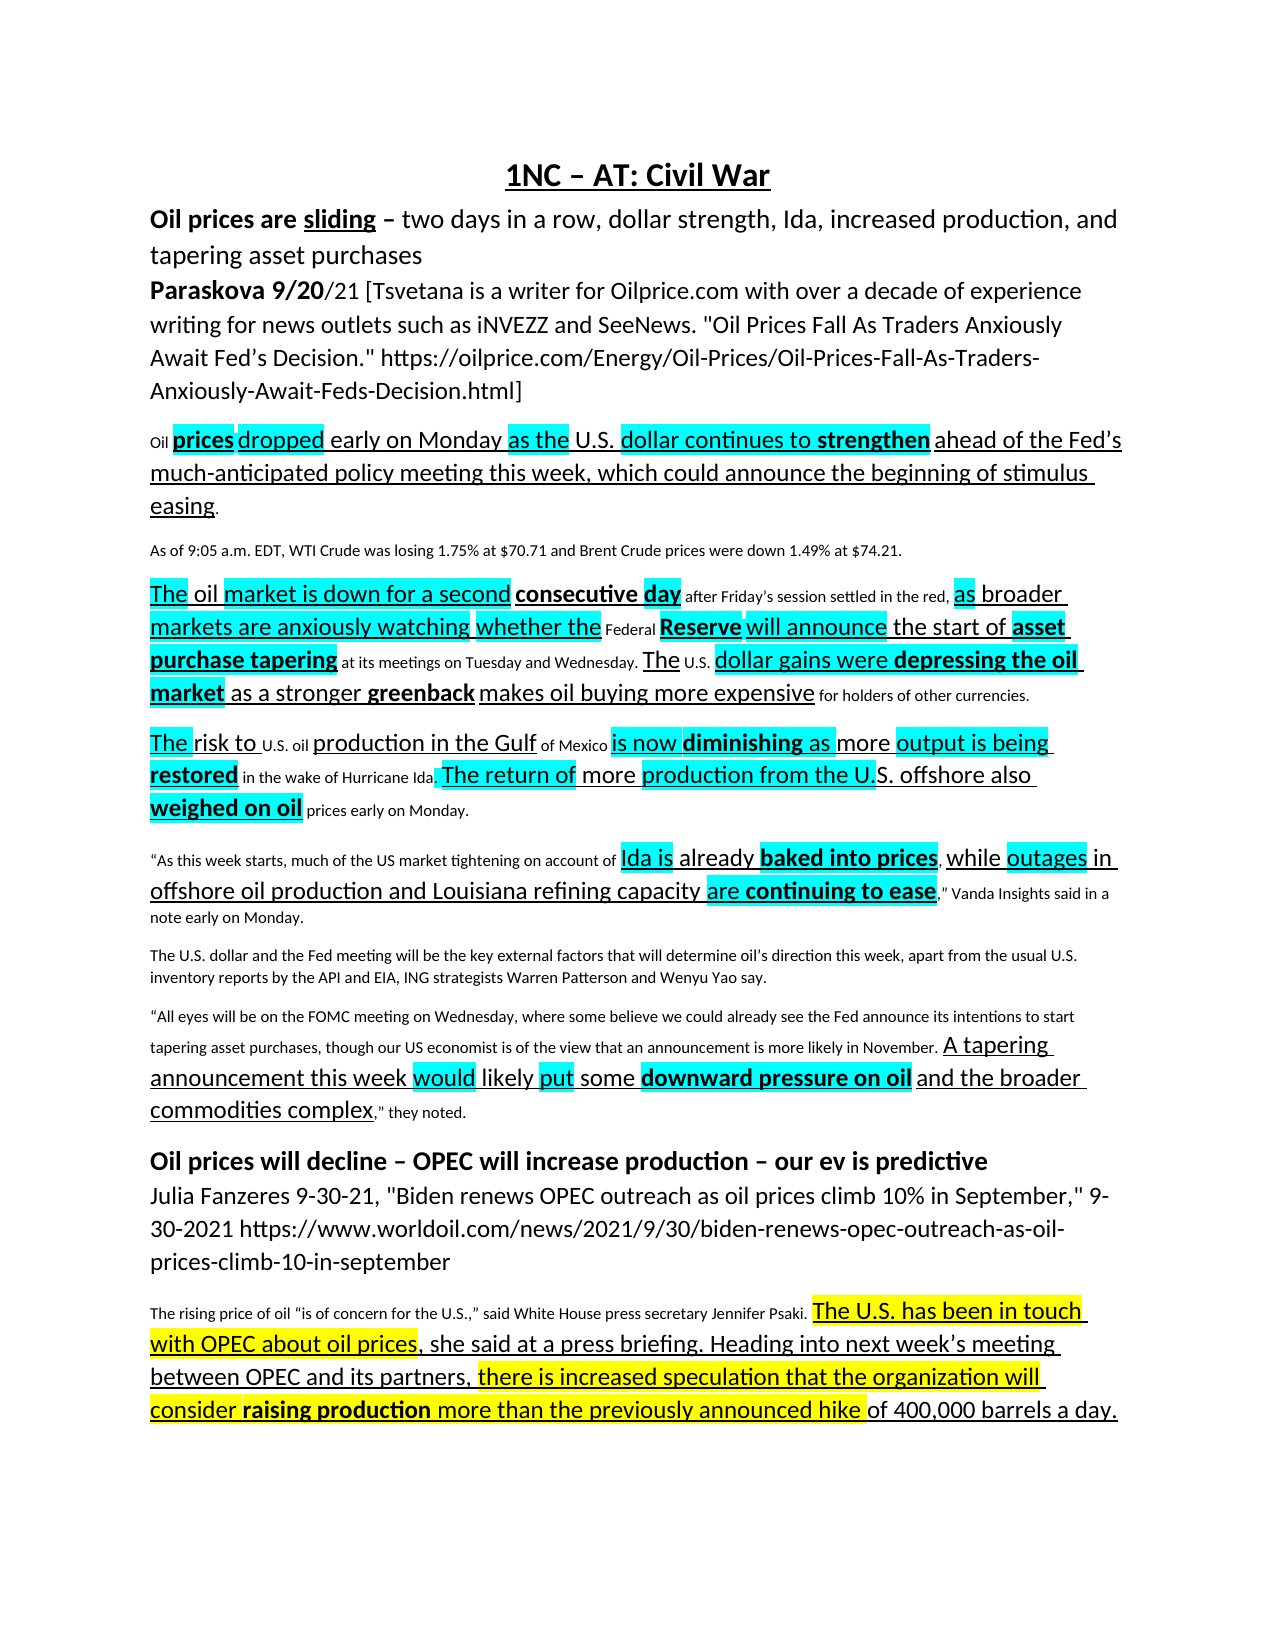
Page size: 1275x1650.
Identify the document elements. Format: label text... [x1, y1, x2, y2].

text “All eyes will be on the FOMC meeting on Wednesday, where some believe we could already see the Fed announce its intentions to start tapering asset purchases, though our US economist is of the view that an announcement is more likely in November. A tapering announcement this week would likely put some downward pressure on oil and the broader commodities complex,” they noted. [150, 1006, 1125, 1125]
text The risk to U.S. oil production in the Gulf of Mexico is now diminishing as more output is being restored in the wake of Hurricane Ida. The return of more production from the U.S. offshore also weighed on oil prices early on Monday. [150, 727, 1125, 823]
text As of 9:05 a.m. EDT, WTI Crude was losing 1.75% at $70.71 and Brent Crude prices were down 1.49% at $74.21. [150, 540, 1125, 560]
subtitle 1NC – AT: Civil War [150, 154, 1125, 195]
text Paraskova 9/20/21 [Tsvetana is a writer for Oilprice.com with over a decade of experience writing for news outlets such as iNVEZZ and SeeNews. "Oil Prices Fall As Traders Anxiously Await Fed’s Decision." https://oilprice.com/Energy/Oil-Prices/Oil-Prices-Fall-As-Traders-Anxiously-Await-Feds-Decision.html] [150, 273, 1125, 405]
subtitle Oil prices are sliding – two days in a row, dollar strength, Ida, increased production, and tapering asset purchases [150, 202, 1125, 271]
text The U.S. dollar and the Fed meeting will be the key external factors that will determine oil’s direction this week, apart from the usual U.S. inventory reports by the API and EIA, ING strategists Warren Patterson and Wenyu Yao say. [150, 946, 1125, 988]
text Oil prices dropped early on Monday as the U.S. dollar continues to strengthen ahead of the Fed’s much-anticipated policy meeting this week, which could announce the beginning of stimulus easing. [150, 424, 1125, 521]
text “As this week starts, much of the US market tightening on account of Ida is already baked into prices, while outages in offshore oil production and Louisiana refining capacity are continuing to ease,” Vanda Insights said in a note early on Monday. [150, 842, 1125, 927]
subtitle Oil prices will decline – OPEC will increase production – our ev is predictive [150, 1144, 1125, 1177]
text Julia Fanzeres 9-30-21, "Biden renews OPEC outreach as oil prices climb 10% in September," 9-30-2021 https://www.worldoil.com/news/2021/9/30/biden-renews-opec-outreach-as-oil-prices-climb-10-in-september [150, 1180, 1125, 1276]
text The oil market is down for a second consecutive day after Friday’s session settled in the red, as broader markets are anxiously watching whether the Federal Reserve will announce the start of asset purchase tapering at its meetings on Tuesday and Wednesday. The U.S. dollar gains were depressing the oil market as a stronger greenback makes oil buying more expensive for holders of other currencies. [150, 578, 1125, 708]
text The rising price of oil “is of concern for the U.S.,” said White House press secretary Jennifer Psaki. The U.S. has been in touch with OPEC about oil prices, she said at a press briefing. Heading into next week’s meeting between OPEC and its partners, there is increased speculation that the organization will consider raising production more than the previously announced hike of 400,000 barrels a day. [150, 1295, 1125, 1424]
